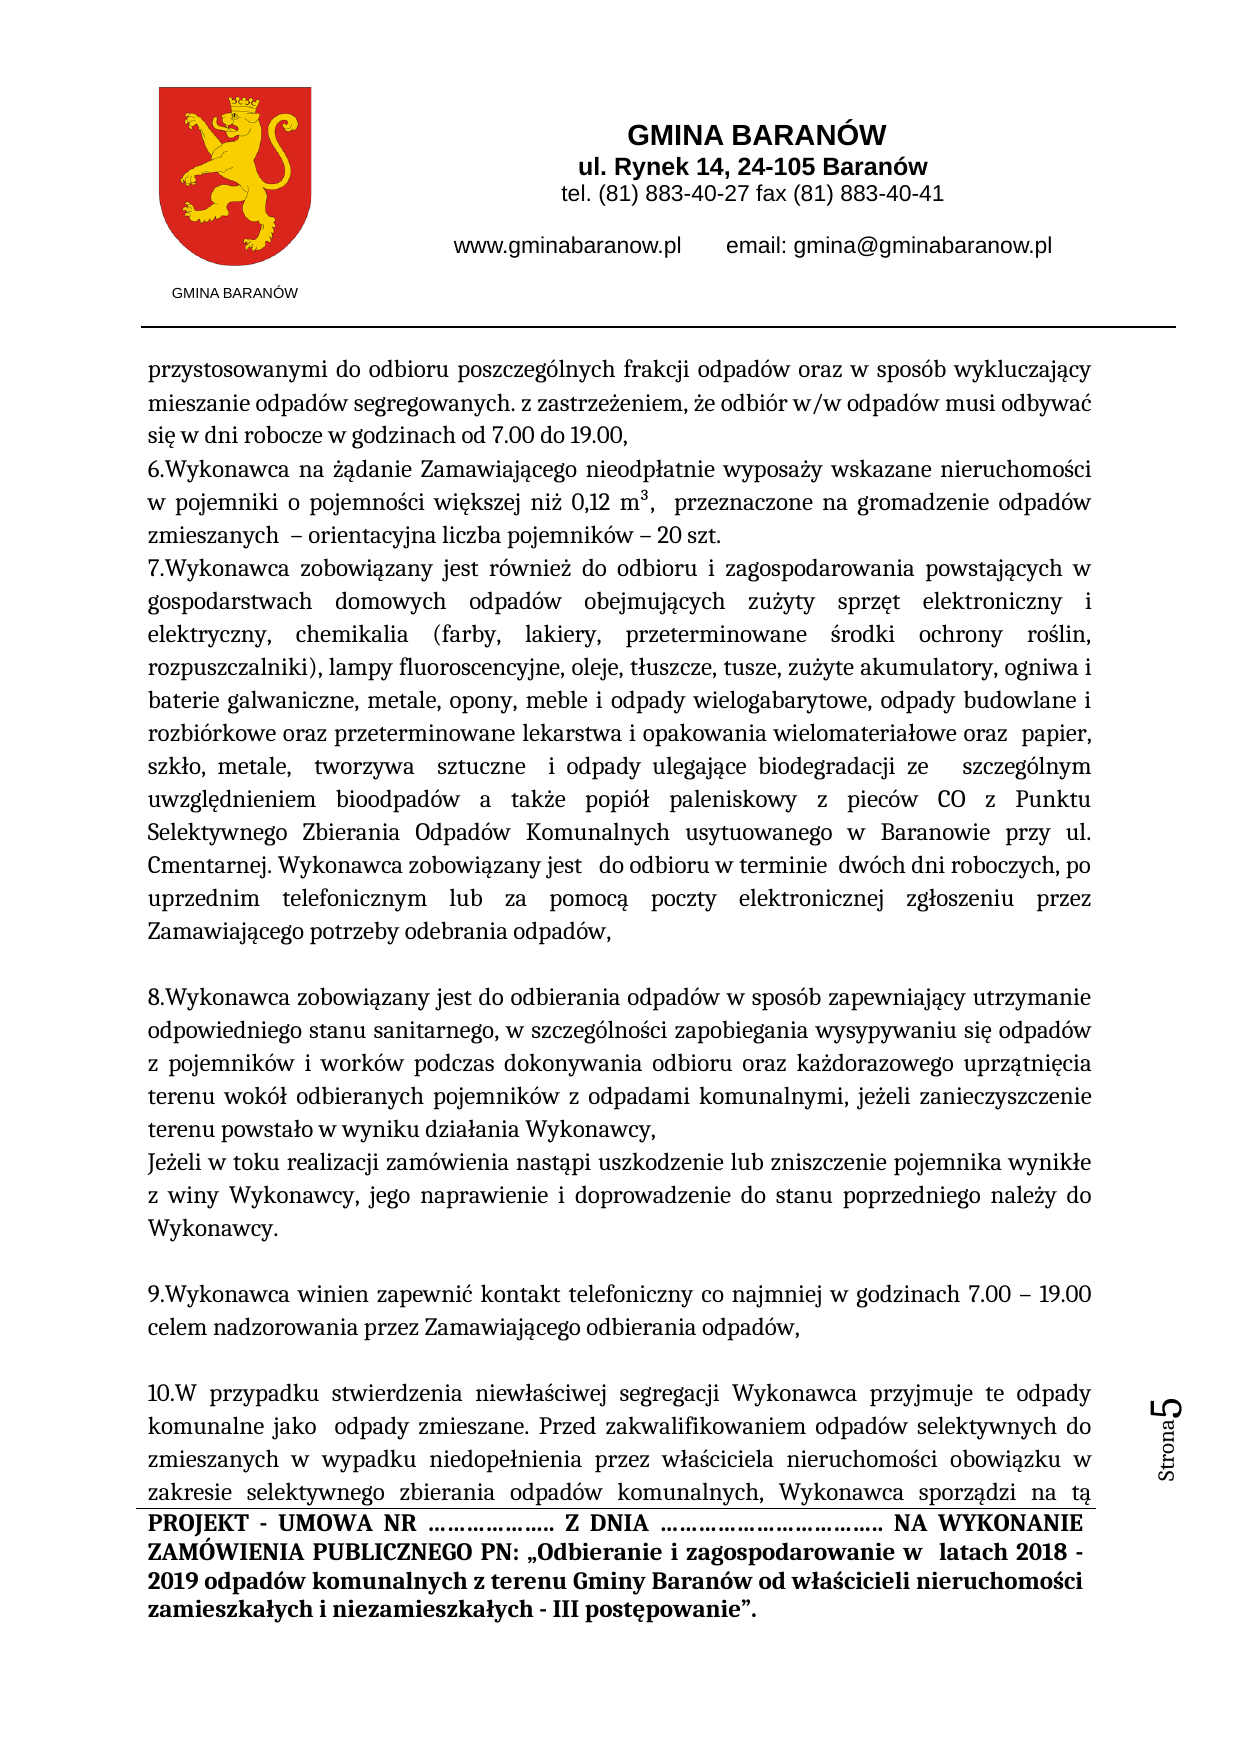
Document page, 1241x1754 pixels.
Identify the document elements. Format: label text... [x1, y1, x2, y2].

text 8.Wykonawca zobowiązany jest do odbierania odpadów w sposób zapewniający utrzymanie odpowiedniego stanu sanitarnego, w szczególności zapobiegania wysypywaniu się odpadów z pojemników i worków podczas dokonywania odbioru oraz każdorazowego uprzątnięcia terenu wokół odbieranych pojemników z odpadami komunalnymi, jeżeli zanieczyszczenie terenu powstało w wyniku działania Wykonawcy, [148, 983, 1093, 1144]
text 7.Wykonawca zobowiązany jest również do odbioru i zagospodarowania powstających w gospodarstwach domowych odpadów obejmujących zużyty sprzęt elektroniczny i elektryczny, chemikalia (farby, lakiery, przeterminowane środki ochrony roślin, rozpuszczalniki), lampy fluoroscencyjne, oleje, tłuszcze, tusze, zużyte akumulatory, ogniwa i baterie galwaniczne, metale, opony, meble i odpady wielogabarytowe, odpady budowlane i rozbiórkowe oraz przeterminowane lekarstwa i opakowania wielomateriałowe oraz papier, szkło, metale, tworzywa sztuczne i odpady ulegające biodegradacji ze szczególnym uwzględnieniem bioodpadów a także popiół paleniskowy z pieców CO z Punktu Selektywnego Zbierania Odpadów Komunalnych usytuowanego w Baranowie przy ul. Cmentarnej. Wykonawca zobowiązany jest do odbioru w terminie dwóch dni roboczych, po uprzednim telefonicznym lub za pomocą poczty elektronicznej zgłoszeniu przez Zamawiającego potrzeby odebrania odpadów, [148, 553, 1093, 946]
text 9.Wykonawca winien zapewnić kontakt telefoniczny co najmniej w godzinach 7.00 – 19.00 celem nadzorowania przez Zamawiającego odbierania odpadów, [148, 1280, 1093, 1342]
text Jeżeli w toku realizacji zamówienia nastąpi uszkodzenie lub zniszczenie pojemnika wynikłe z winy Wykonawcy, jego naprawienie i doprowadzenie do stanu poprzedniego należy do Wykonawcy. [148, 1148, 1093, 1243]
text 6.Wykonawca na żądanie Zamawiającego nieodpłatnie wyposaży wskazane nieruchomości w pojemniki o pojemności większej niż 0,12 m³, przeznaczone na gromadzenie odpadów zmieszanych – orientacyjna liczba pojemników – 20 szt. [148, 454, 1093, 549]
picture [158, 87, 312, 266]
